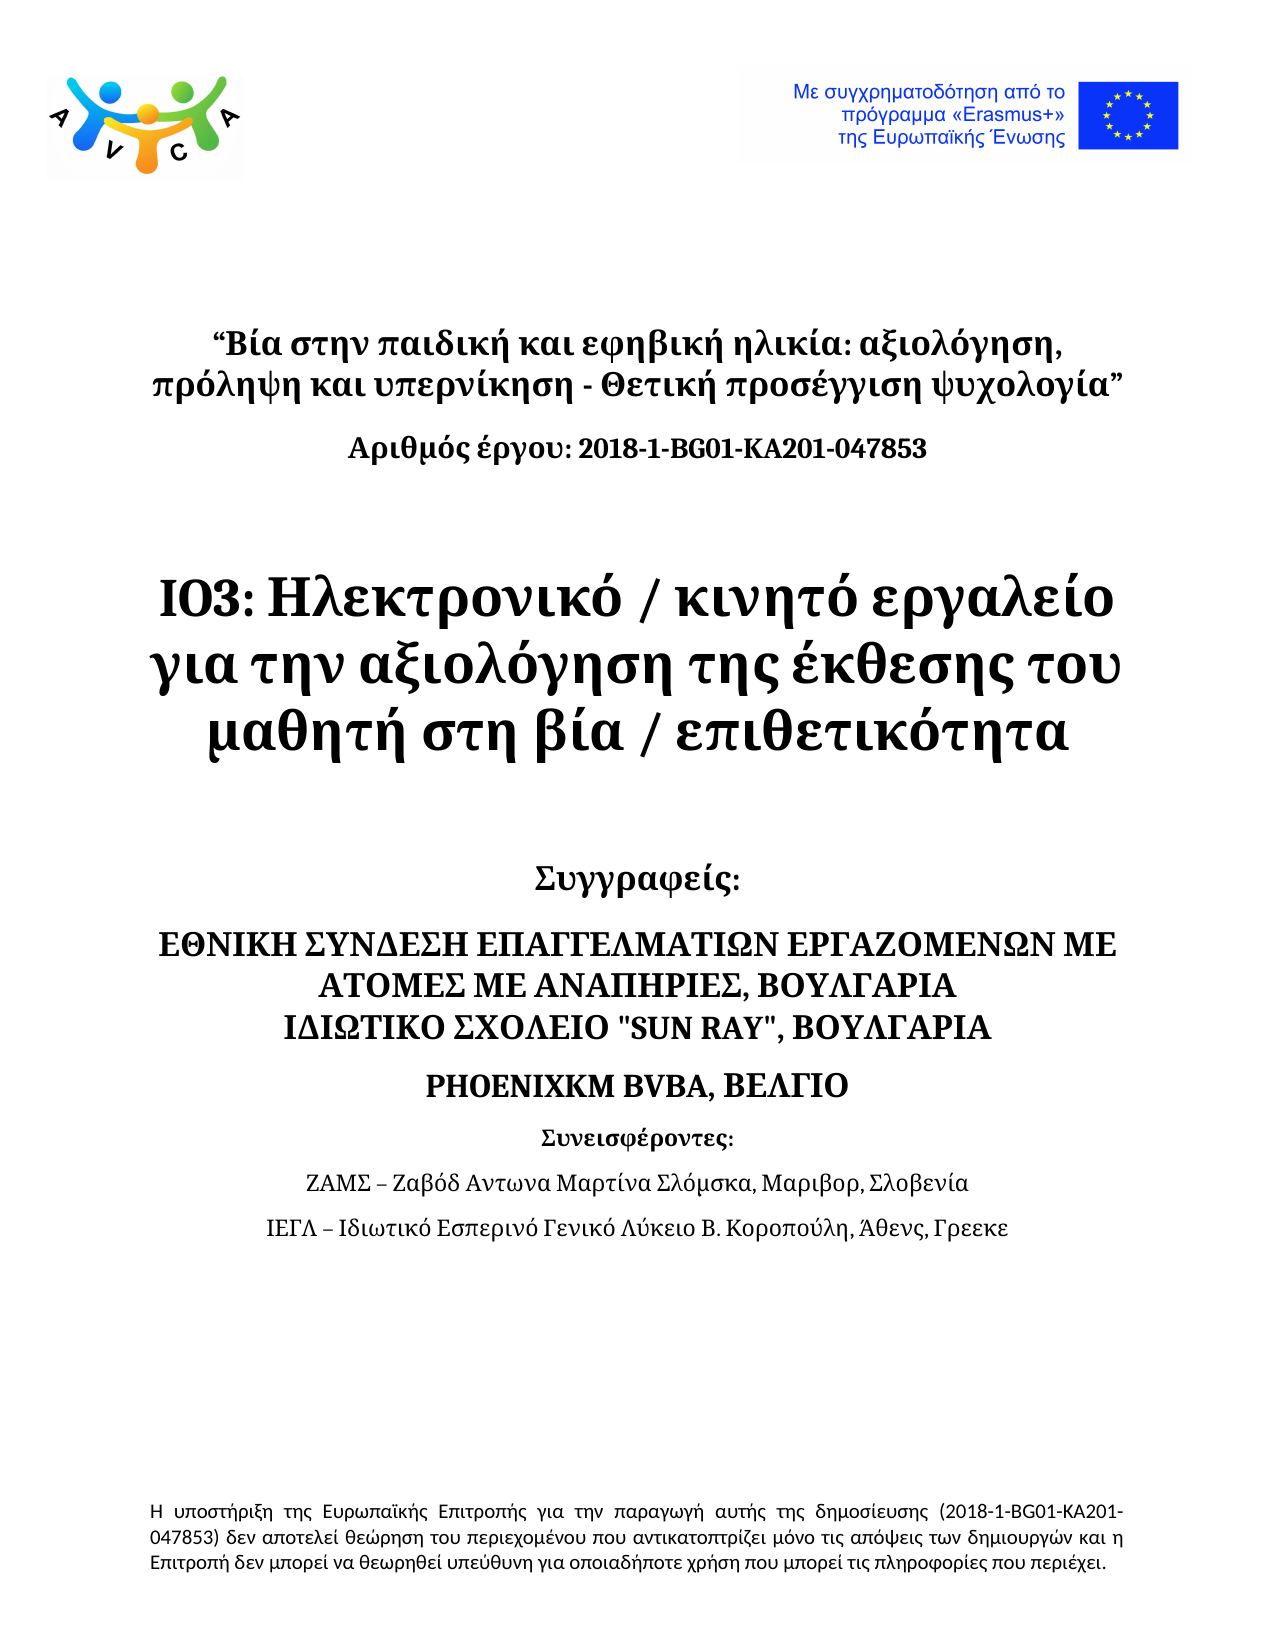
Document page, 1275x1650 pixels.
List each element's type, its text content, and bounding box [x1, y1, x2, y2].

picture [46, 75, 244, 182]
subtitle Αριθμός έργου: 2018-1-BG01-KA201-047853 [150, 433, 1125, 466]
text ΙΕΓΛ – Ιδιωτικό Εσπερινό Γενικό Λύκειο Β. Κοροπούλη, Άθενς, Γρεεκε [150, 1216, 1125, 1242]
subtitle “Βία στην παιδική και εφηβική ηλικία: αξιολόγηση, πρόληψη και υπερνίκηση - Θετική προσέγγιση ψυχολογία” [150, 325, 1125, 404]
text Συνεισφέροντες: [150, 1125, 1125, 1152]
text PHOENIXKM BVBA, ΒΕΛΓΙΟ [150, 1067, 1125, 1106]
text ΖΑΜΣ – Ζαβόδ Αντωνα Μαρτίνα Σλόμσκα, Μαριβορ, Σλοβενία [150, 1170, 1125, 1197]
picture [737, 65, 1191, 163]
text ΙΔΙΩΤΙΚΟ ΣΧΟΛΕΙΟ "SUN RAY", ΒΟΥΛΓΑΡΙΑ [150, 1009, 1125, 1048]
subtitle Συγγραφείς: [150, 860, 1125, 898]
subtitle IO3: Ηλεκτρονικό / κινητό εργαλείο για την αξιολόγηση της έκθεσης του μαθητή στη βία / επιθετικότητα [150, 567, 1125, 764]
subtitle ΕΘΝΙΚΗ ΣΥΝΔΕΣΗ ΕΠΑΓΓΕΛΜΑΤΙΩΝ ΕΡΓΑΖΟΜΕΝΩΝ ΜΕ ΑΤΟΜΕΣ ΜΕ ΑΝΑΠΗΡΙΕΣ, ΒΟΥΛΓΑΡΙΑ [150, 927, 1125, 1006]
